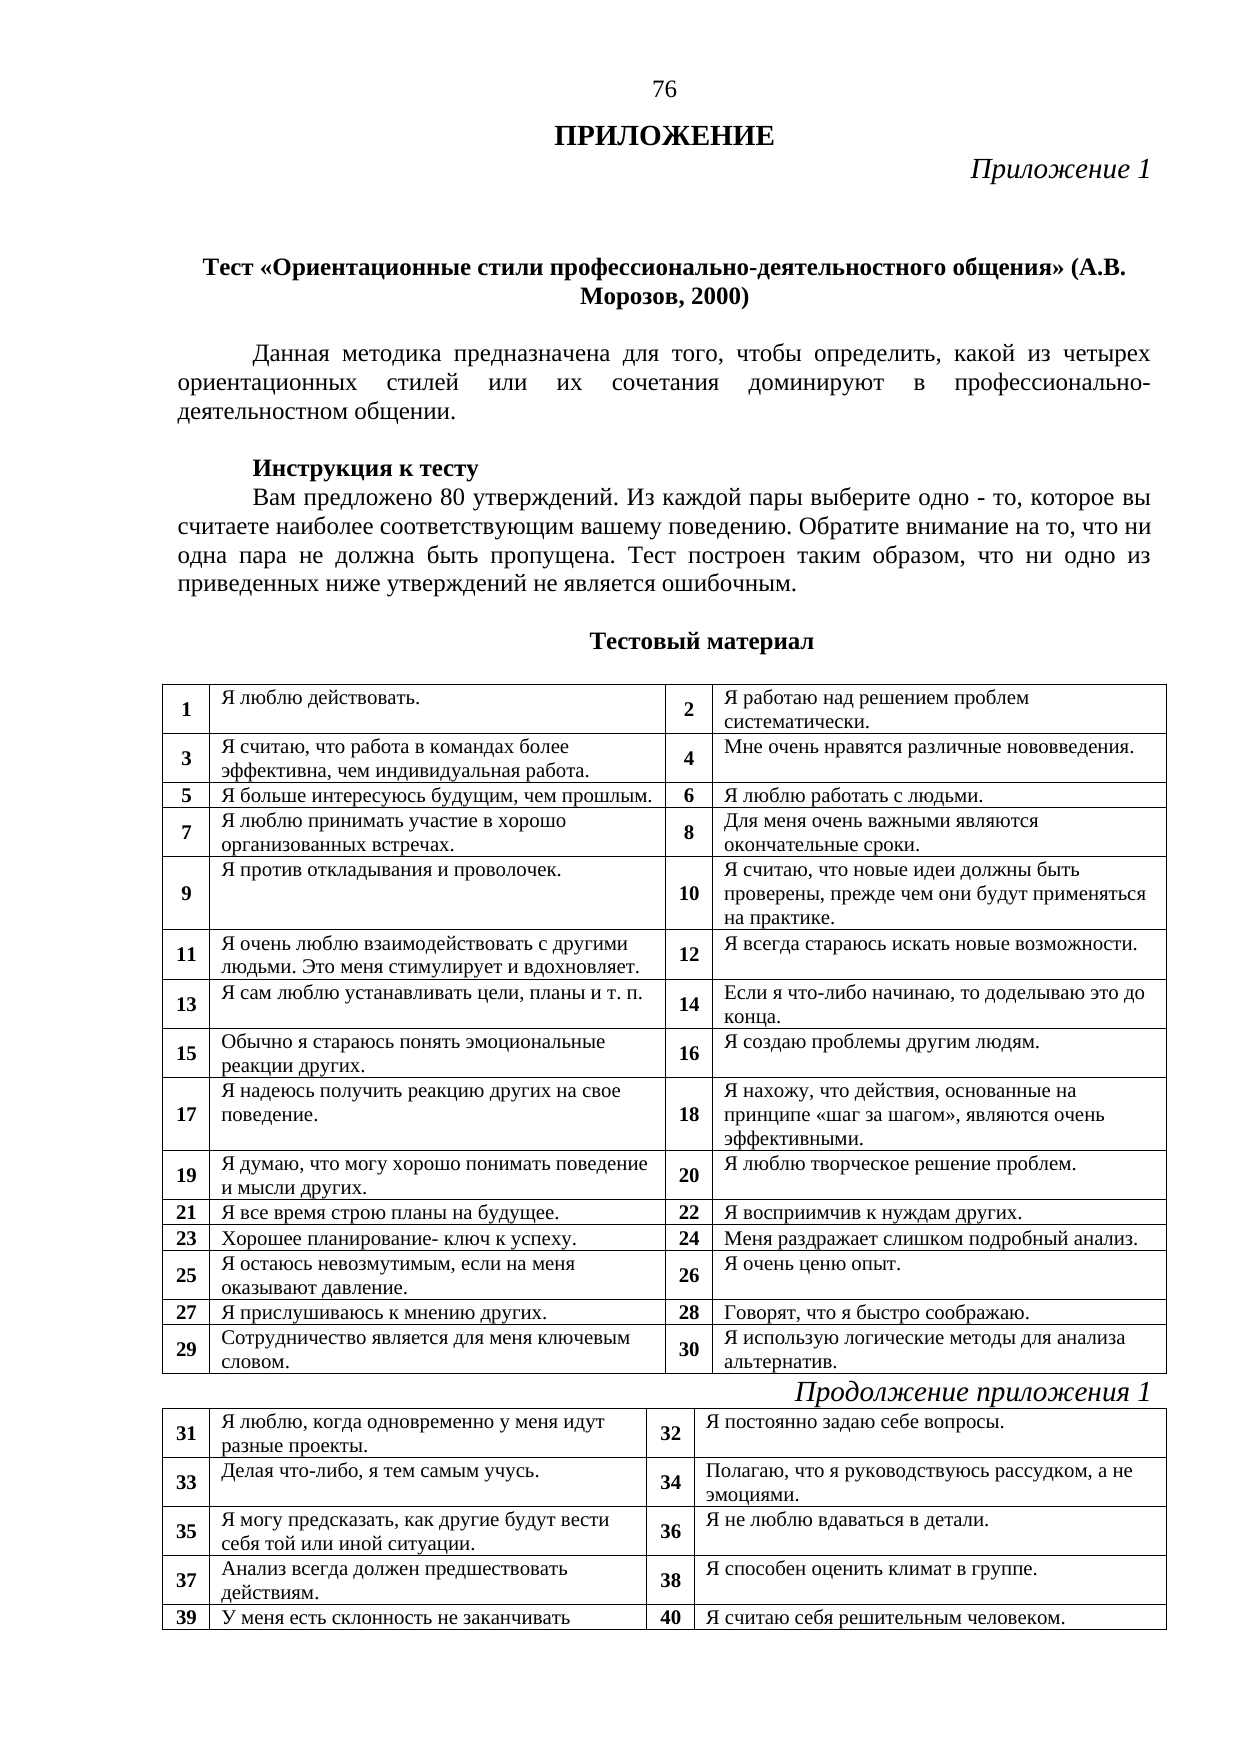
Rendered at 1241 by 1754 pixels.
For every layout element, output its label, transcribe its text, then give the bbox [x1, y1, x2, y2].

table_header 1 [163, 685, 209, 733]
table_cell 7 [163, 808, 209, 856]
table_cell Я всегда стараюсь искать новые возможности. [713, 930, 1166, 978]
table_cell 23 [163, 1225, 209, 1249]
table_cell Я все время строю планы на будущее. [210, 1200, 665, 1224]
table_cell 19 [163, 1151, 209, 1199]
table_cell Я против откладывания и проволочек. [210, 857, 665, 929]
table_header 2 [666, 685, 712, 733]
table_cell Я думаю, что могу хорошо понимать поведение и мысли других. [210, 1151, 665, 1199]
table_cell 39 [163, 1605, 209, 1629]
table_cell Меня раздражает слишком подробный анализ. [713, 1225, 1166, 1249]
table_cell 13 [163, 980, 209, 1028]
table_cell 10 [666, 857, 712, 929]
table_cell 38 [647, 1556, 694, 1604]
table_cell Я нахожу, что действия, основанные на принципе «шаг за шагом», являются очень эффективными. [713, 1078, 1166, 1150]
table_cell Мне очень нравятся различные нововведения. [713, 734, 1166, 782]
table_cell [695, 1605, 1166, 1629]
table_cell Я люблю творческое решение проблем. [713, 1151, 1166, 1199]
table_cell Обычно я стараюсь понять эмоциональные реакции других. [210, 1029, 665, 1077]
table_cell 28 [666, 1300, 712, 1324]
table_cell 20 [666, 1151, 712, 1199]
table_cell 30 [666, 1325, 712, 1373]
table_cell 26 [666, 1251, 712, 1299]
text ПРИЛОЖЕНИЕ [177, 118, 1152, 152]
table_cell Я люблю принимать участие в хорошо организованных встречах. [210, 808, 665, 856]
text Продолжение приложения 1 [177, 1374, 1152, 1407]
table_cell Делая что-либо, я тем самым учусь. [210, 1458, 646, 1506]
table_cell 16 [666, 1029, 712, 1077]
table_cell 37 [163, 1556, 209, 1604]
table_cell Сотрудничество является для меня ключевым словом. [210, 1325, 665, 1373]
table_cell Я могу предсказать, как другие будут вести себя той или иной ситуации. [210, 1507, 646, 1555]
table_cell Я восприимчив к нуждам других. [713, 1200, 1166, 1224]
table_cell Если я что-либо начинаю, то доделываю это до конца. [713, 980, 1166, 1028]
table_cell 11 [163, 930, 209, 978]
table_cell Я использую логические методы для анализа альтернатив. [713, 1325, 1166, 1373]
table_cell 27 [163, 1300, 209, 1324]
table_cell 35 [163, 1507, 209, 1555]
table_cell 21 [163, 1200, 209, 1224]
table_cell Я остаюсь невозмутимым, если на меня оказывают давление. [210, 1251, 665, 1299]
table_cell Я не люблю вдаваться в детали. [695, 1507, 1166, 1555]
table_header 32 [647, 1409, 694, 1457]
table_cell 34 [647, 1458, 694, 1506]
table_cell Полагаю, что я руководствуюсь рассудком, а не эмоциями. [695, 1458, 1166, 1506]
table_cell 17 [163, 1078, 209, 1150]
table_cell 24 [666, 1225, 712, 1249]
table_cell 5 [163, 783, 209, 807]
table_cell Я очень люблю взаимодействовать с другими людьми. Это меня стимулирует и вдохновляет. [210, 930, 665, 978]
table_cell 33 [163, 1458, 209, 1506]
table_cell Я способен оценить климат в группе. [695, 1556, 1166, 1604]
table_cell Я больше интересуюсь будущим, чем прошлым. [210, 783, 665, 807]
text Приложение 1 [177, 152, 1152, 185]
table_cell 15 [163, 1029, 209, 1077]
table_cell 14 [666, 980, 712, 1028]
text Тест «Ориентационные стили профессионально-деятельностного общения» (А.В. Морозов, 2000) [177, 252, 1152, 310]
table_header Я люблю действовать. [210, 685, 665, 733]
table_header Я работаю над решением проблем систематически. [713, 685, 1166, 733]
table_cell 9 [163, 857, 209, 929]
subtitle Тестовый материал [177, 626, 1152, 655]
table_cell Анализ всегда должен предшествовать действиям. [210, 1556, 646, 1604]
table_cell 36 [647, 1507, 694, 1555]
table_cell Я считаю, что работа в командах более эффективна, чем индивидуальная работа. [210, 734, 665, 782]
table_cell 22 [666, 1200, 712, 1224]
text Вам предложено 80 утверждений. Из каждой пары выберите одно - то, которое вы считаете наиболее соответствующим вашему поведению. Обратите внимание на то, что ни одна пара не должна быть пропущена. Тест построен таким образом, что ни одно из приведенных ниже утверждений не является ошибочным. [177, 482, 1152, 597]
table_cell 8 [666, 808, 712, 856]
table_cell 6 [666, 783, 712, 807]
table_cell 12 [666, 930, 712, 978]
table_cell Я сам люблю устанавливать цели, планы и т. п. [210, 980, 665, 1028]
table_cell Я прислушиваюсь к мнению других. [210, 1300, 665, 1324]
table_cell 40 [647, 1605, 694, 1629]
table_header 31 [163, 1409, 209, 1457]
table_cell Я считаю, что новые идеи должны быть проверены, прежде чем они будут применяться на практике. [713, 857, 1166, 929]
table_cell 3 [163, 734, 209, 782]
table_cell Я очень ценю опыт. [713, 1251, 1166, 1299]
table_cell Я создаю проблемы другим людям. [713, 1029, 1166, 1077]
table_cell Для меня очень важными являются окончательные сроки. [713, 808, 1166, 856]
table_cell Хорошее планирование- ключ к успеху. [210, 1225, 665, 1249]
table_cell 18 [666, 1078, 712, 1150]
table_cell Говорят, что я быстро соображаю. [713, 1300, 1166, 1324]
table_header Я постоянно задаю себе вопросы. [695, 1409, 1166, 1457]
table_cell 29 [163, 1325, 209, 1373]
table_cell Я надеюсь получить реакцию других на свое поведение. [210, 1078, 665, 1150]
table_cell 4 [666, 734, 712, 782]
table_header Я люблю, когда одновременно у меня идут разные проекты. [210, 1409, 646, 1457]
text Данная методика предназначена для того, чтобы определить, какой из четырех ориентационных стилей или их сочетания доминируют в профессионально-деятельностном общении. [177, 338, 1152, 425]
subtitle Инструкция к тесту [177, 453, 1152, 482]
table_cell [210, 1605, 646, 1629]
table_cell 25 [163, 1251, 209, 1299]
table_cell Я люблю работать с людьми. [713, 783, 1166, 807]
